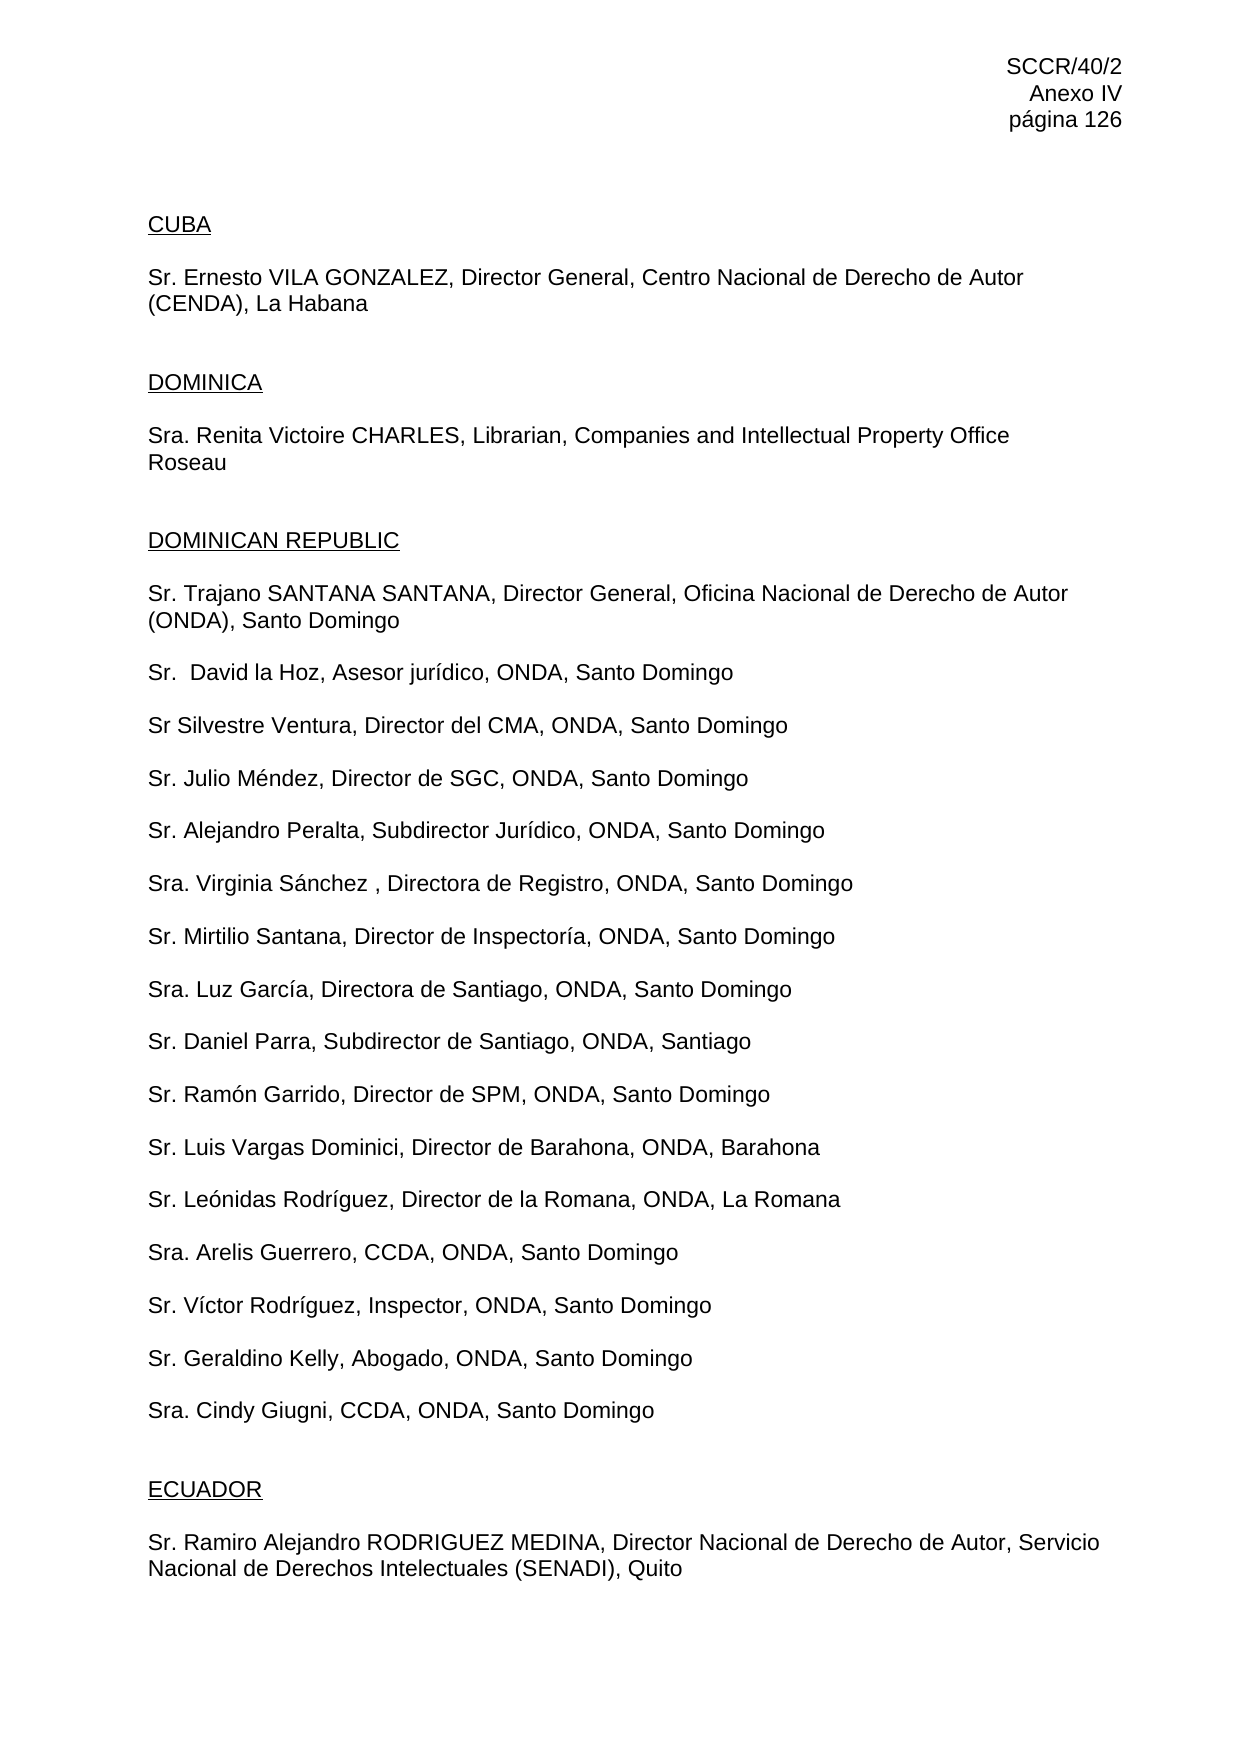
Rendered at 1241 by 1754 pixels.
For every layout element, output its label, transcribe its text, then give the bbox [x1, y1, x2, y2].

text Sr. Mirtilio Santana, Director de Inspectoría, ONDA, Santo Domingo [148, 923, 1122, 949]
text Sr. Daniel Parra, Subdirector de Santiago, ONDA, Santiago [148, 1028, 1122, 1054]
text ECUADOR [148, 1476, 1122, 1503]
text Sra. Luz García, Directora de Santiago, ONDA, Santo Domingo [148, 976, 1122, 1002]
text Sr. David la Hoz, Asesor jurídico, ONDA, Santo Domingo [148, 659, 1122, 686]
text Sra. Cindy Giugni, CCDA, ONDA, Santo Domingo [148, 1397, 1122, 1423]
text Sr. Alejandro Peralta, Subdirector Jurídico, ONDA, Santo Domingo [148, 817, 1122, 844]
text Roseau [148, 448, 1122, 475]
text Sr. Trajano SANTANA SANTANA, Director General, Oficina Nacional de Derecho de Autor (ONDA), Santo Domingo [148, 580, 1122, 633]
text Sr. Leónidas Rodríguez, Director de la Romana, ONDA, La Romana [148, 1186, 1122, 1213]
text CUBA [148, 211, 1122, 238]
text Sr. Luis Vargas Dominici, Director de Barahona, ONDA, Barahona [148, 1134, 1122, 1160]
text Sr. Geraldino Kelly, Abogado, ONDA, Santo Domingo [148, 1344, 1122, 1371]
text DOMINICA [148, 369, 1122, 396]
text Sr Silvestre Ventura, Director del CMA, ONDA, Santo Domingo [148, 712, 1122, 738]
text Sra. Renita Victoire CHARLES, Librarian, Companies and Intellectual Property Office [148, 422, 1122, 448]
text DOMINICAN REPUBLIC [148, 527, 1122, 554]
text Sr. Julio Méndez, Director de SGC, ONDA, Santo Domingo [148, 765, 1122, 791]
text Sr. Ramiro Alejandro RODRIGUEZ MEDINA, Director Nacional de Derecho de Autor, Servicio Nacional de Derechos Intelectuales (SENADI), Quito [148, 1529, 1122, 1582]
text Sr. Ernesto VILA GONZALEZ, Director General, Centro Nacional de Derecho de Autor (CENDA), La Habana [148, 264, 1122, 317]
text Sra. Arelis Guerrero, CCDA, ONDA, Santo Domingo [148, 1239, 1122, 1265]
text Sr. Víctor Rodríguez, Inspector, ONDA, Santo Domingo [148, 1292, 1122, 1318]
text Sra. Virginia Sánchez , Directora de Registro, ONDA, Santo Domingo [148, 870, 1122, 896]
text Sr. Ramón Garrido, Director de SPM, ONDA, Santo Domingo [148, 1081, 1122, 1107]
